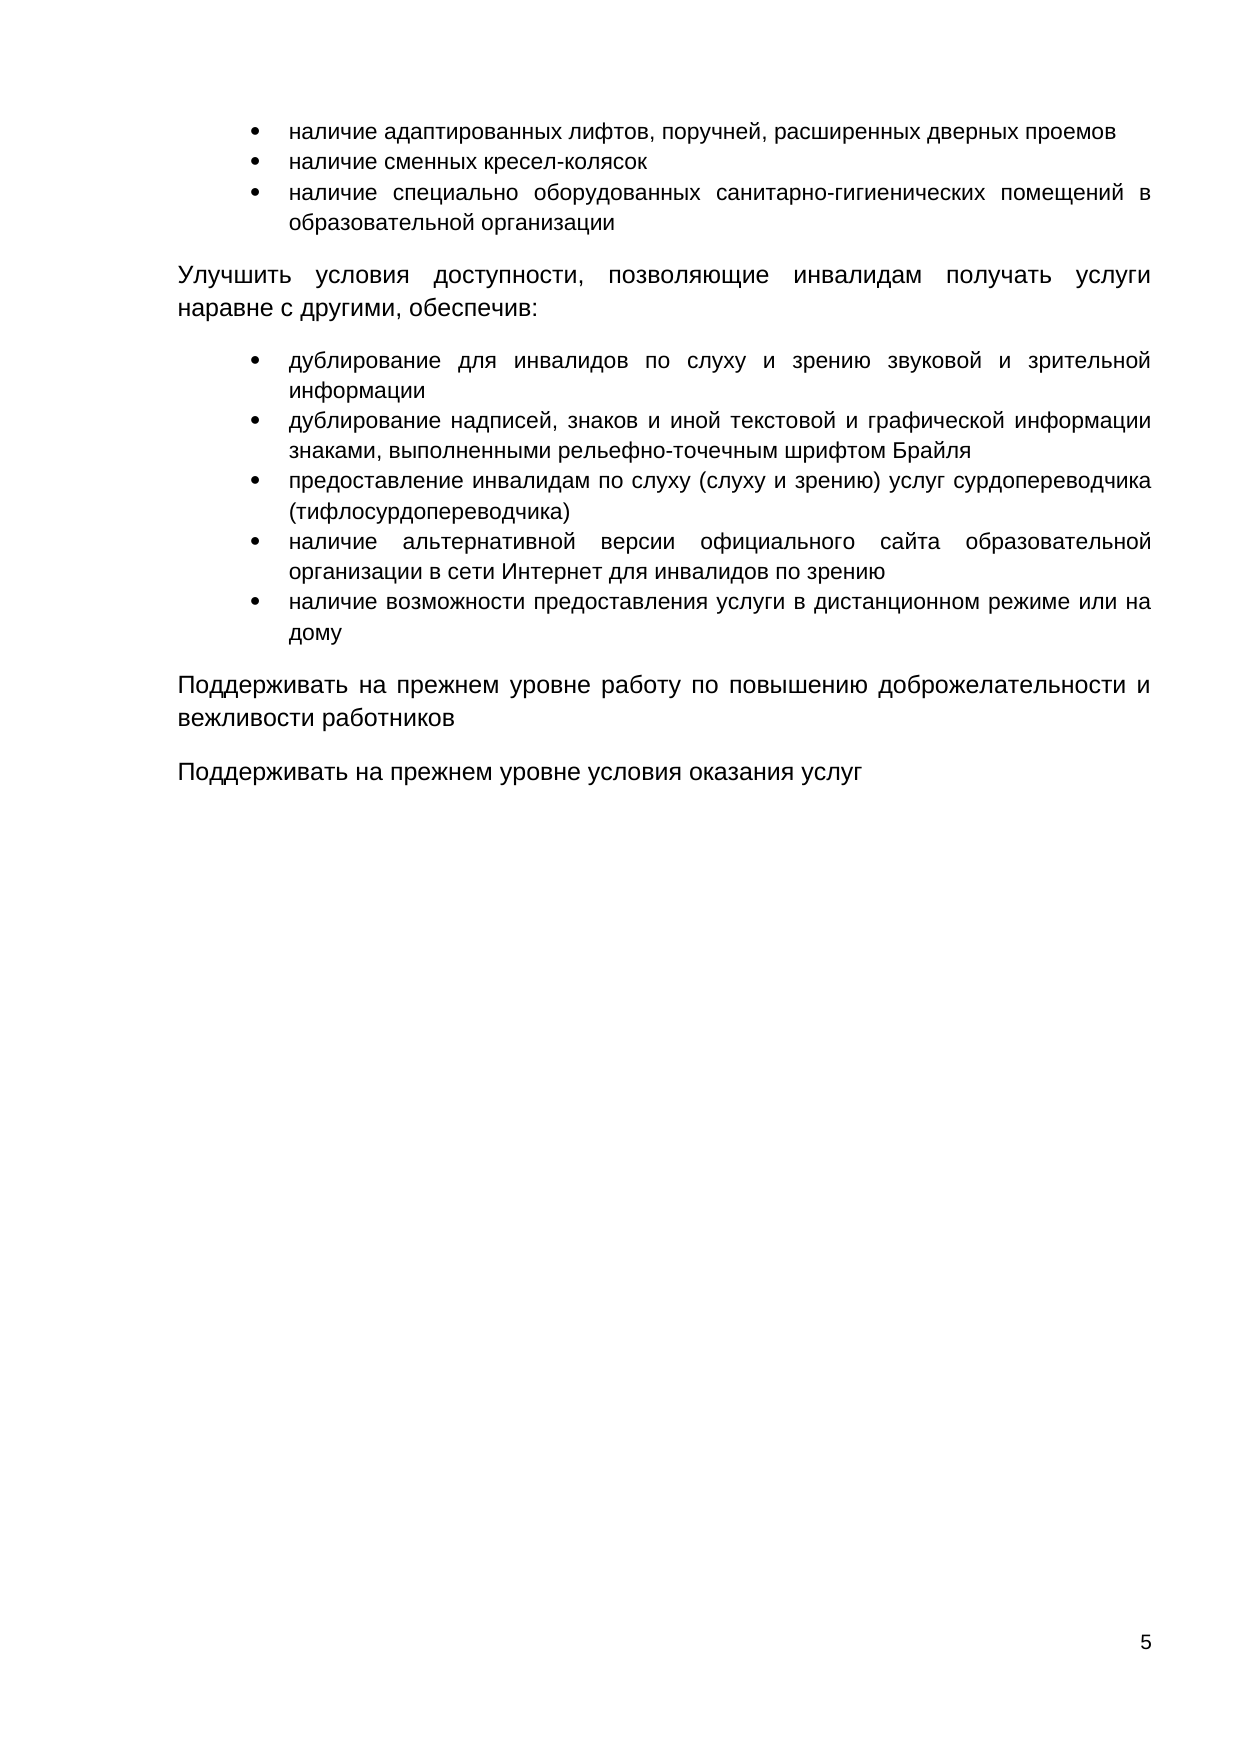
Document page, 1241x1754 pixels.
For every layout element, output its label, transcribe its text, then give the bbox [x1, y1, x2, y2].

text Поддерживать на прежнем уровне условия оказания услуг [177, 756, 1152, 785]
list наличие адаптированных лифтов, поручней, расширенных дверных проемов [251, 118, 1152, 144]
list дублирование для инвалидов по слуху и зрению звуковой и зрительной информации [251, 347, 1152, 403]
list наличие альтернативной версии официального сайта образовательной организации в сети Интернет для инвалидов по зрению [251, 528, 1152, 584]
list наличие возможности предоставления услуги в дистанционном режиме или на дому [251, 588, 1152, 645]
list предоставление инвалидам по слуху (слуху и зрению) услуг сурдопереводчика (тифлосурдопереводчика) [251, 467, 1152, 524]
list наличие специально оборудованных санитарно-гигиенических помещений в образовательной организации [251, 178, 1152, 235]
list дублирование надписей, знаков и иной текстовой и графической информации знаками, выполненными рельефно-точечным шрифтом Брайля [251, 407, 1152, 464]
text Поддерживать на прежнем уровне работу по повышению доброжелательности и вежливости работников [177, 669, 1152, 731]
list наличие сменных кресел-колясок [251, 148, 1152, 175]
text Улучшить условия доступности, позволяющие инвалидам получать услуги наравне с другими, обеспечив: [177, 260, 1152, 322]
